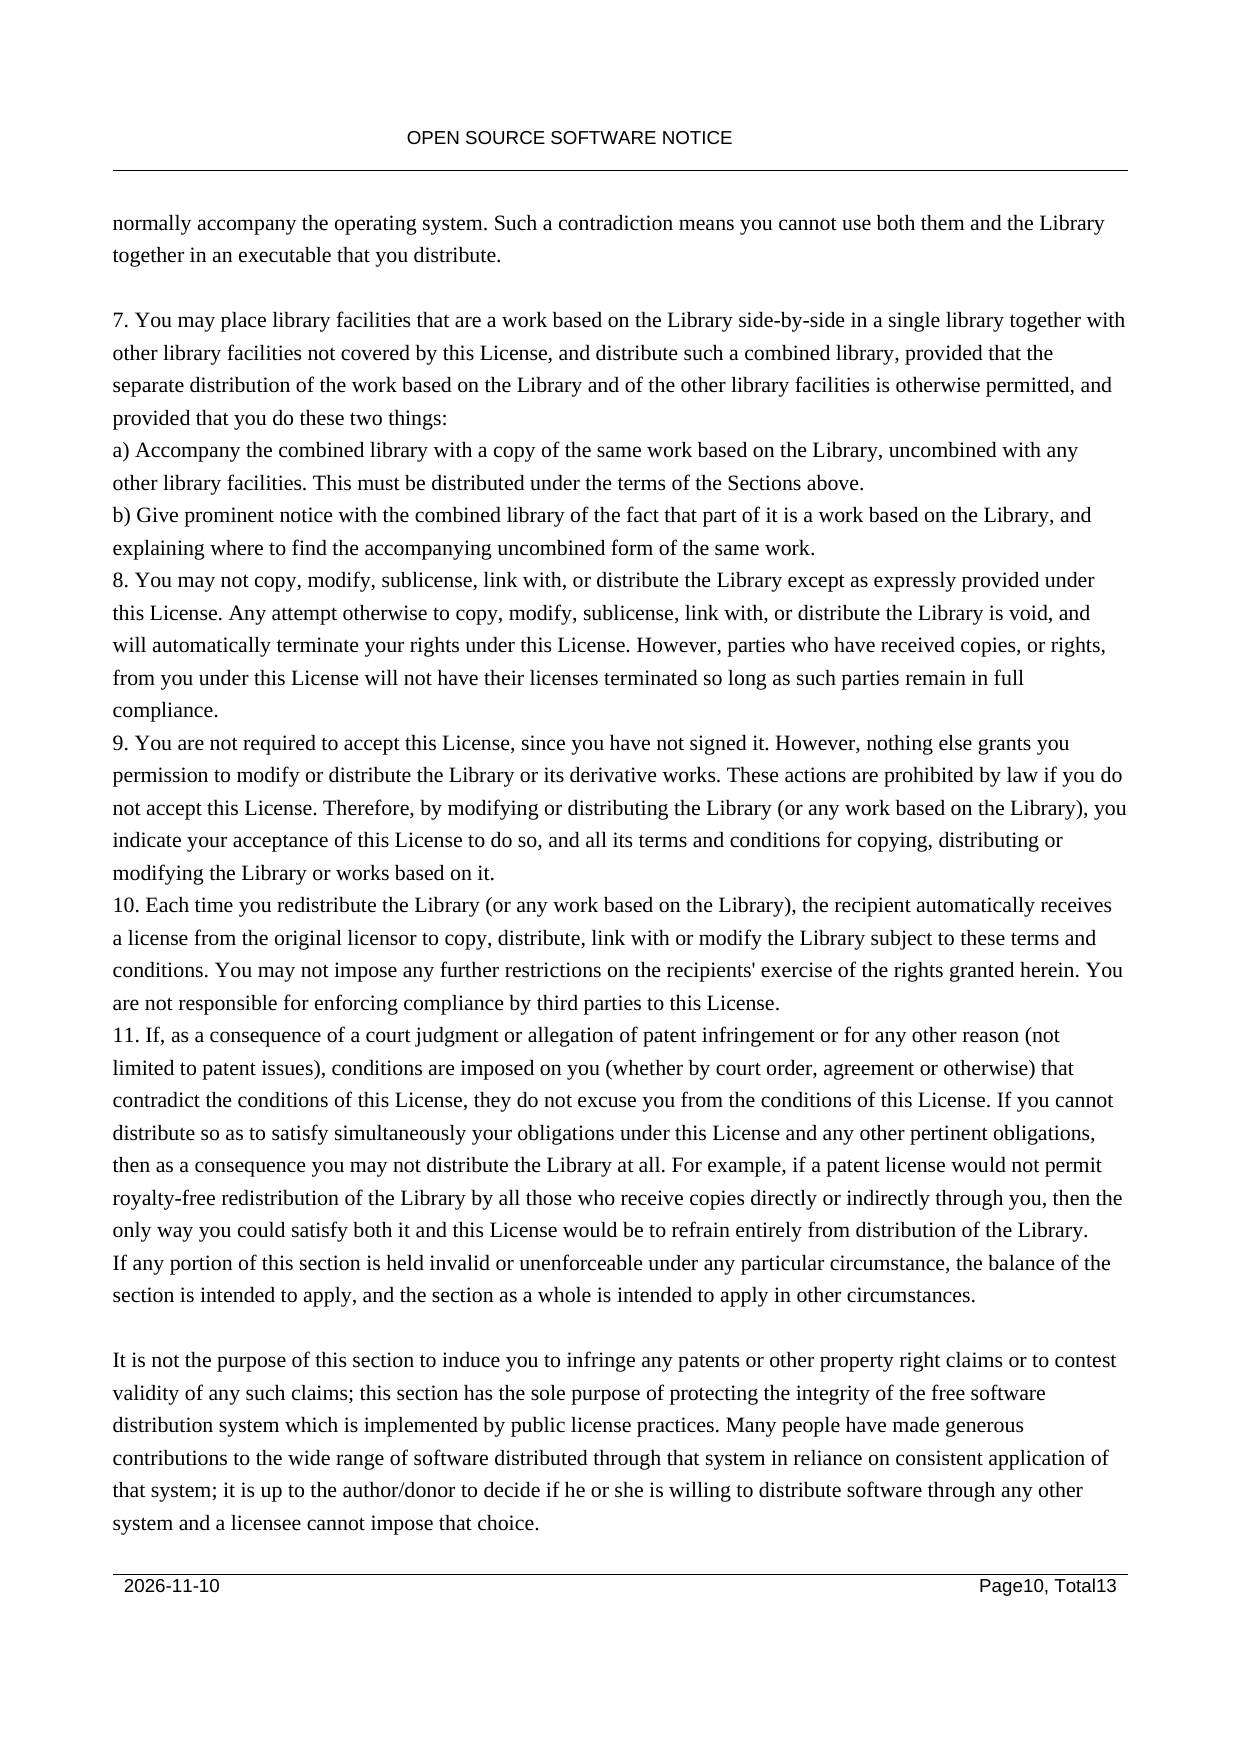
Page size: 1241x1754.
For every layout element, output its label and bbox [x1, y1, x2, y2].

text [112, 206, 1128, 1539]
